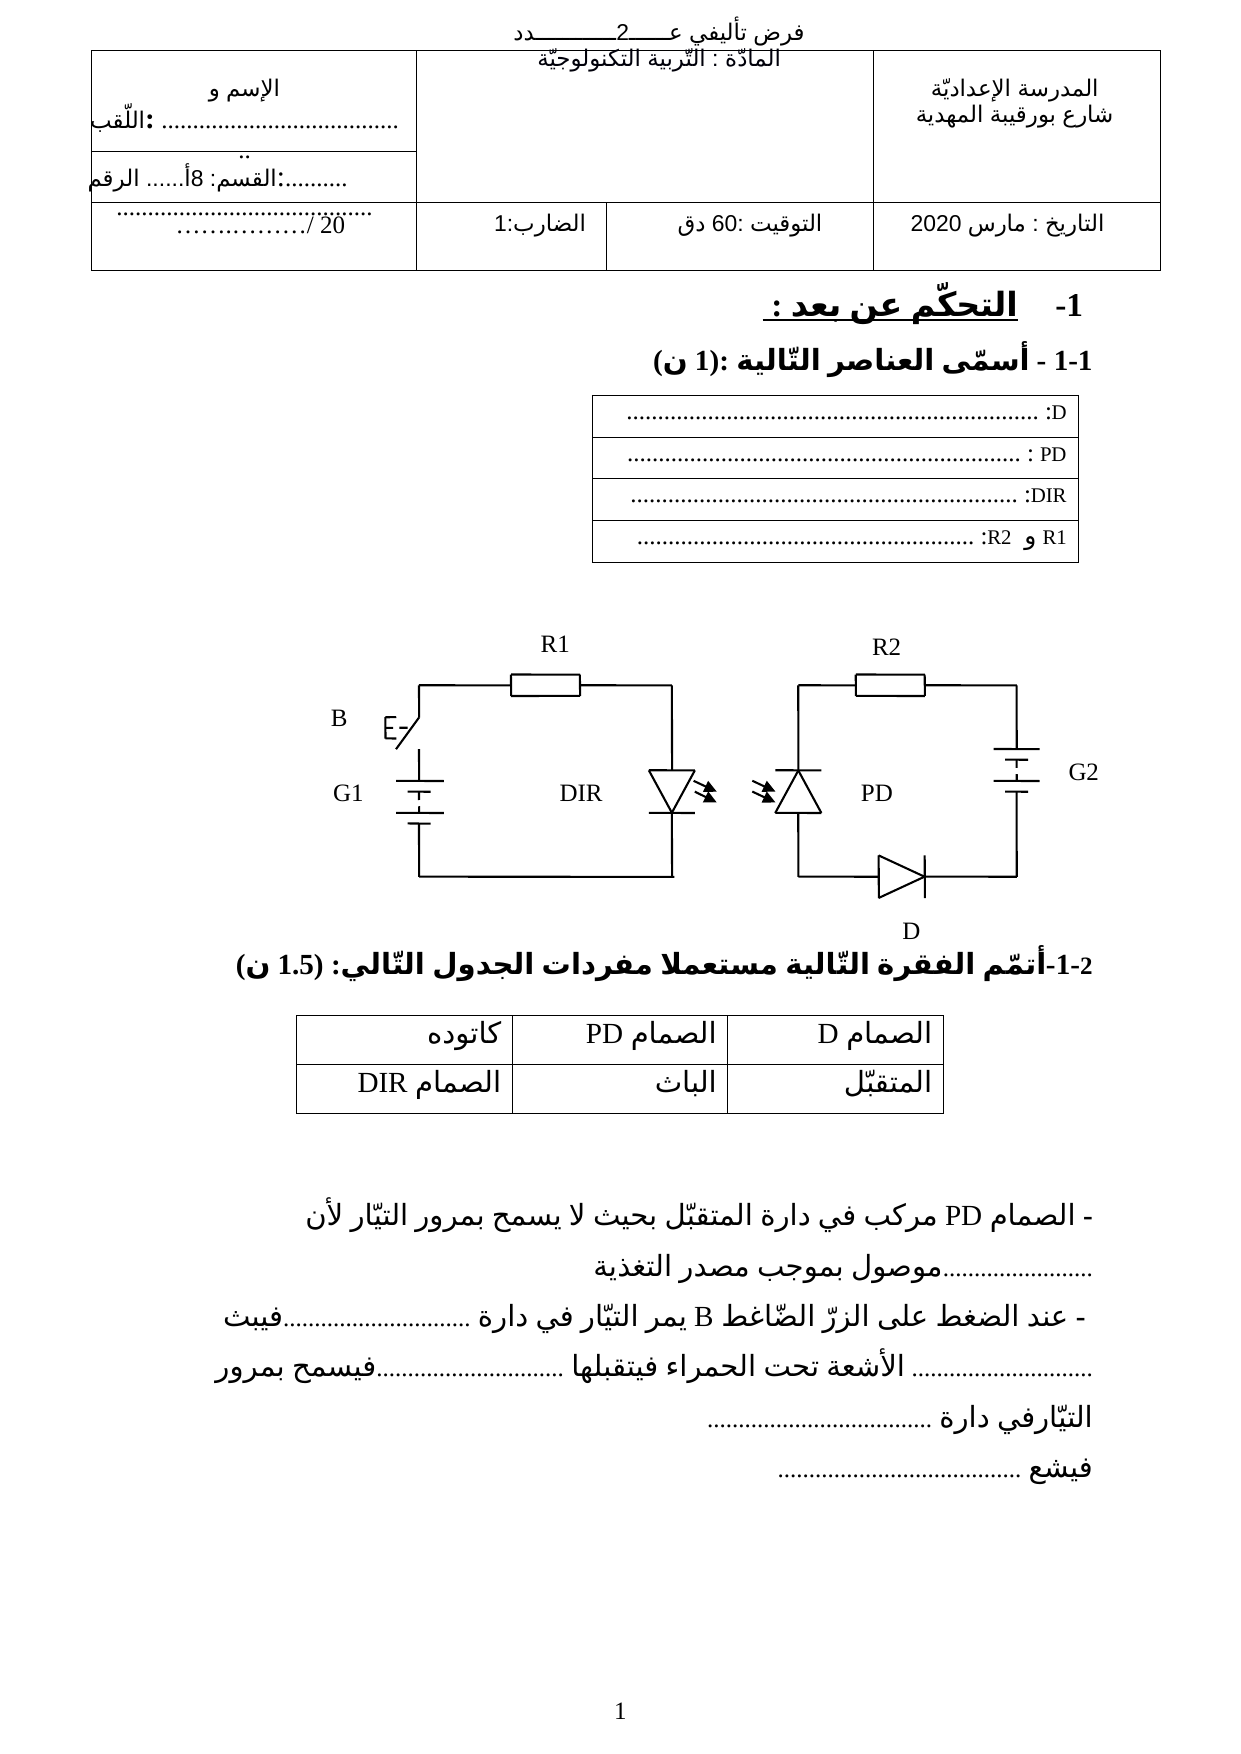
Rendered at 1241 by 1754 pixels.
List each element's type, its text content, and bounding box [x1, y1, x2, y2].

text 1-2-أتمّم الفقرة التّالية مستعملا مفردات الجدول التّالي: (1.5 ن) [148, 947, 1093, 981]
table_cell الصمام DIR [297, 1065, 512, 1113]
table_header D: .................................................................. [593, 396, 1078, 437]
list 1-1 - أسمّى العناصر التّالية :(1 ن) [148, 343, 1093, 377]
text - الصمام PD مركب في دارة المتقبّل بحيث لا يسمح بمرور التيّار لأن ........................موصول بموجب مصدر التغذية [148, 1198, 1093, 1282]
table_cell DIR: .............................................................. [593, 479, 1078, 520]
list التحكّم عن بعد : [148, 286, 1055, 324]
table_cell المتقبّل [728, 1065, 943, 1113]
table_cell الباث [513, 1065, 727, 1113]
table_header كاتوده [297, 1016, 512, 1064]
table_header الصمام D [728, 1016, 943, 1064]
table_cell PD : ............................................................... [593, 438, 1078, 478]
text فيشع ....................................... [148, 1450, 1093, 1484]
text - عند الضغط على الزرّ الضّاغط B يمر التيّار في دارة ..............................فيبث ............................. الأشعة تحت الحمراء فيتقبلها ..............................فيسمح بمرور التيّارفي دارة .................................... [148, 1299, 1093, 1433]
table_cell R1 و R2: ...................................................... [593, 521, 1078, 562]
table_header الصمام PD [513, 1016, 727, 1064]
